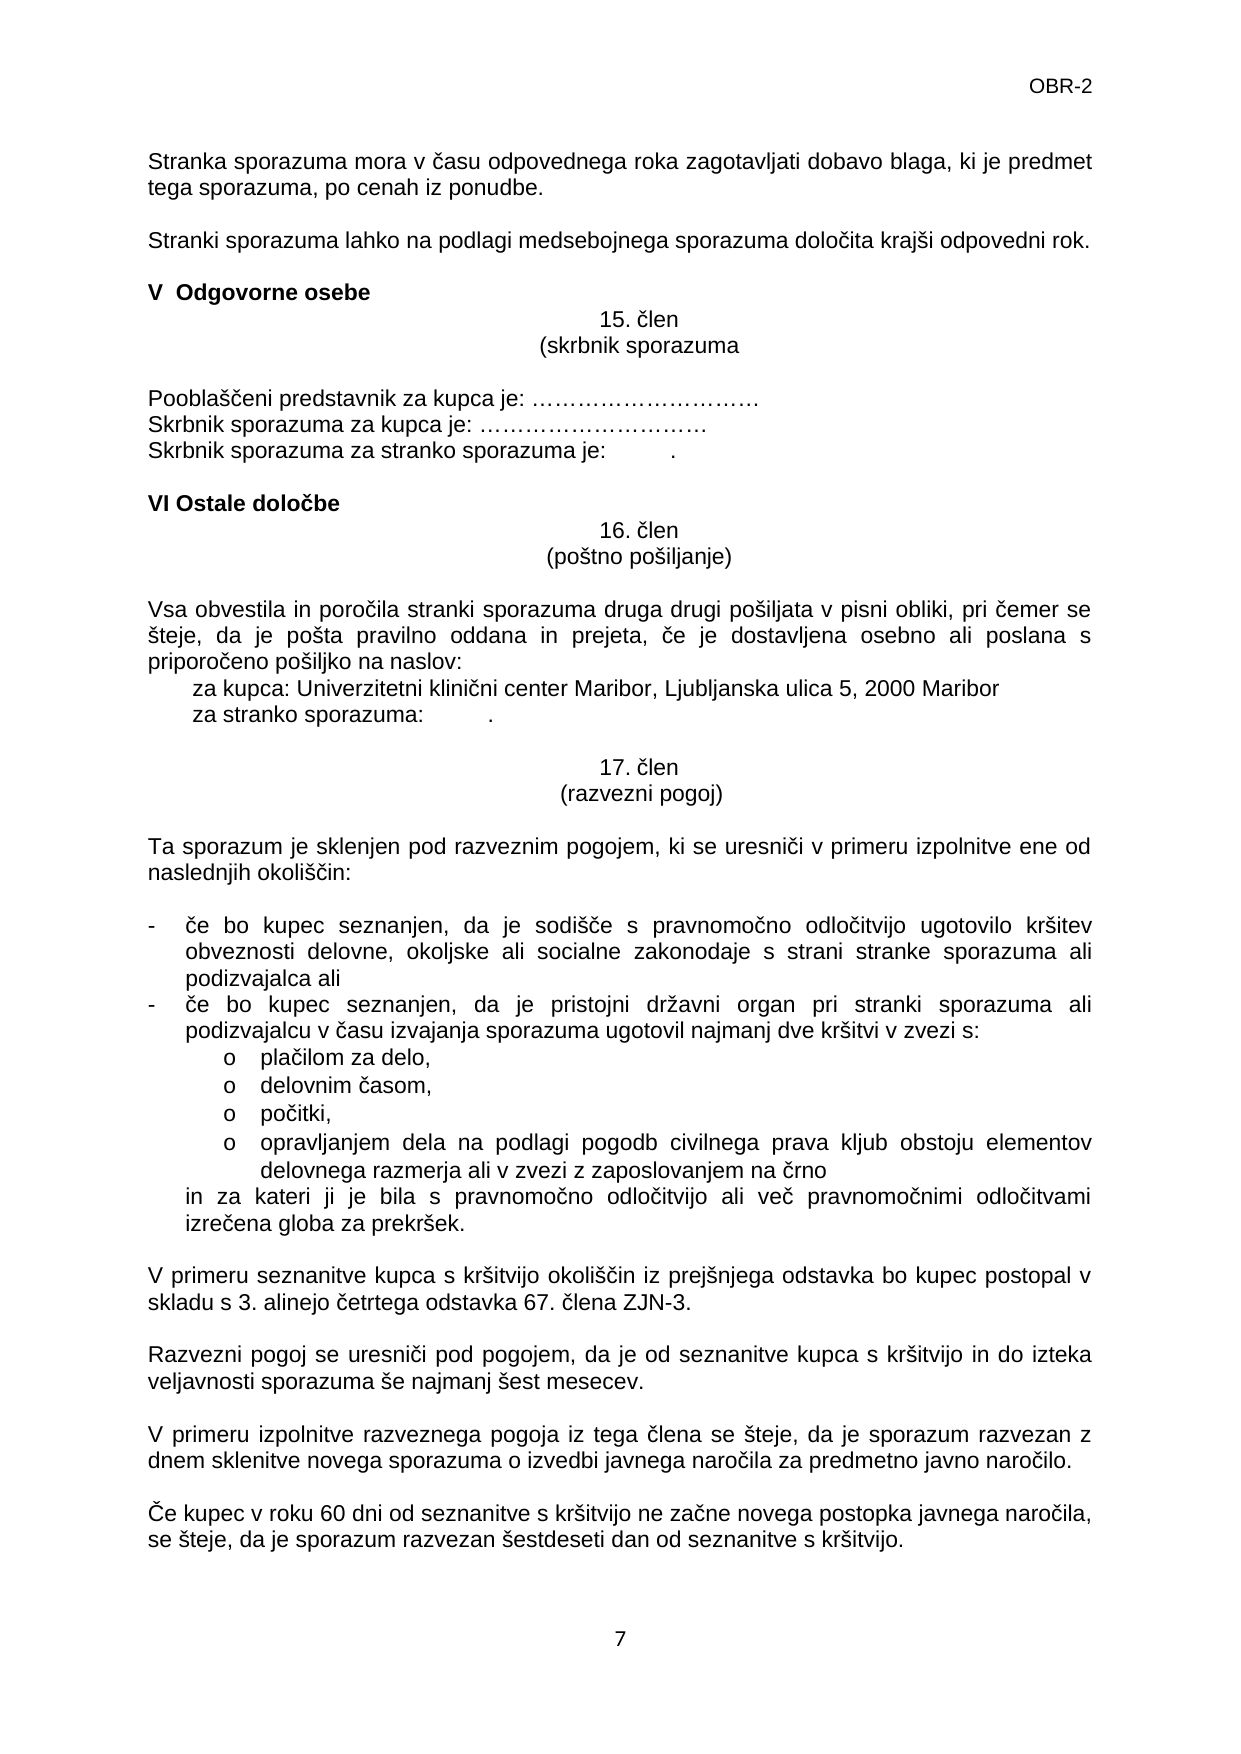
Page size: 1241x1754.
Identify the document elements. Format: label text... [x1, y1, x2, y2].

list če bo kupec seznanjen, da je sodišče s pravnomočno odločitvijo ugotovilo kršitev obveznosti delovne, okoljske ali socialne zakonodaje s strani stranke sporazuma ali podizvajalca ali [148, 912, 1093, 991]
text Skrbnik sporazuma za kupca je: ………………………… [148, 411, 1093, 437]
list če bo kupec seznanjen, da je pristojni državni organ pri stranki sporazuma ali podizvajalcu v času izvajanja sporazuma ugotovil najmanj dve kršitvi v zvezi s: [148, 991, 1093, 1044]
text Če kupec v roku 60 dni od seznanitve s kršitvijo ne začne novega postopka javnega naročila, se šteje, da je sporazum razvezan šestdeseti dan od seznanitve s kršitvijo. [148, 1499, 1093, 1552]
text V primeru seznanitve kupca s kršitvijo okoliščin iz prejšnjega odstavka bo kupec postopal v skladu s 3. alinejo četrtega odstavka 67. člena ZJN-3. [148, 1262, 1093, 1315]
text VI Ostale določbe [148, 490, 1093, 517]
list člen [185, 517, 1093, 543]
text V primeru izpolnitve razveznega pogoja iz tega člena se šteje, da je sporazum razvezan z dnem sklenitve novega sporazuma o izvedbi javnega naročila za predmetno javno naročilo. [148, 1421, 1093, 1473]
list plačilom za delo, [223, 1044, 1093, 1072]
text V Odgovorne osebe [148, 279, 1093, 306]
list člen [185, 754, 1093, 780]
text Stranki sporazuma lahko na podlagi medsebojnega sporazuma določita krajši odpovedni rok. [148, 227, 1093, 253]
text in za kateri ji je bila s pravnomočno odločitvijo ali več pravnomočnimi odločitvami izrečena globa za prekršek. [185, 1183, 1093, 1236]
list delovnim časom, [223, 1072, 1093, 1100]
list opravljanjem dela na podlagi pogodb civilnega prava kljub obstoju elementov delovnega razmerja ali v zvezi z zaposlovanjem na črno [223, 1129, 1093, 1183]
text Ta sporazum je sklenjen pod razveznim pogojem, ki se uresniči v primeru izpolnitve ene od naslednjih okoliščin: [148, 833, 1093, 886]
text Pooblaščeni predstavnik za kupca je: ………………………… [148, 385, 1093, 411]
text (poštno pošiljanje) [148, 543, 1093, 569]
list člen [185, 306, 1093, 332]
text Vsa obvestila in poročila stranki sporazuma druga drugi pošiljata v pisni obliki, pri čemer se šteje, da je pošta pravilno oddana in prejeta, če je dostavljena osebno ali poslana s priporočeno pošiljko na naslov: [148, 596, 1093, 675]
text Razvezni pogoj se uresniči pod pogojem, da je od seznanitve kupca s kršitvijo in do izteka veljavnosti sporazuma še najmanj šest mesecev. [148, 1341, 1093, 1394]
text za stranko sporazuma: . [192, 701, 1093, 727]
text za kupca: Univerzitetni klinični center Maribor, Ljubljanska ulica 5, 2000 Maribor [192, 675, 1093, 701]
list (razvezni pogoj) [223, 780, 1093, 806]
text Skrbnik sporazuma za stranko sporazuma je: . [148, 437, 1093, 464]
text (skrbnik sporazuma [148, 332, 1093, 358]
list počitki, [223, 1100, 1093, 1129]
text Stranka sporazuma mora v času odpovednega roka zagotavljati dobavo blaga, ki je predmet tega sporazuma, po cenah iz ponudbe. [148, 148, 1093, 200]
